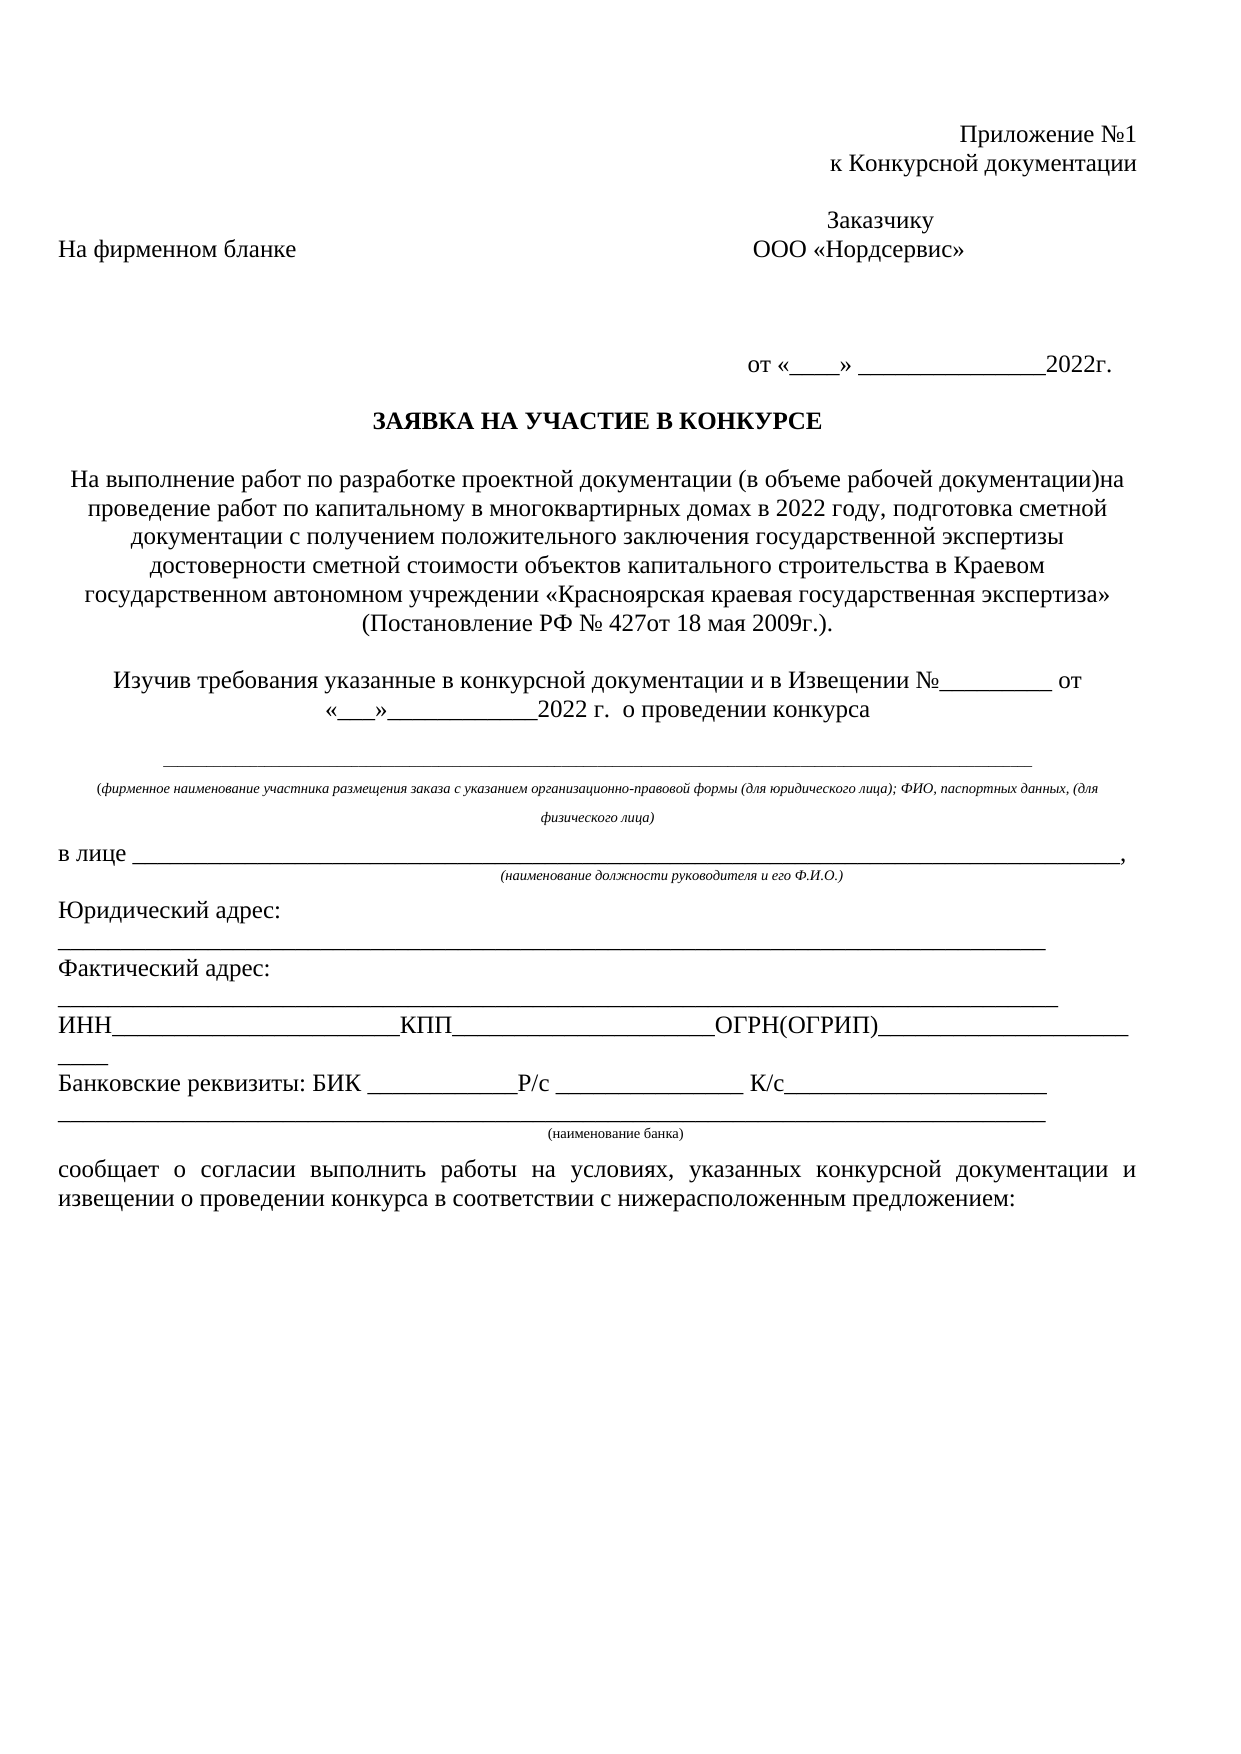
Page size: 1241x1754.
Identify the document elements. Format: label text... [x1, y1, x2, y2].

text Юридический адрес: _______________________________________________________________________________ [58, 895, 1137, 953]
table_header Заказчику На фирменном бланке ООО «Нордсервис» [58, 205, 1137, 320]
text ЗАЯВКА НА УЧАСТИЕ В КОНКУРСЕ [58, 406, 1137, 435]
text ________________________________________________________________________________________________________________________ [58, 751, 1137, 780]
text Фактический адрес: ________________________________________________________________________________ [58, 953, 1137, 1010]
text На выполнение работ по разработке проектной документации (в объеме рабочей документации)на проведение работ по капитальному в многоквартирных домах в 2022 году, подготовка сметной документации с получением положительного заключения государственной экспертизы достоверности сметной стоимости объектов капитального строительства в Краевом государственном автономном учреждении «Красноярская краевая государственная экспертиза» (Постановление РФ № 427от 18 мая 2009г.). [58, 464, 1137, 636]
text к Конкурсной документации [58, 148, 1137, 176]
text (наименование банка) [58, 1125, 1137, 1154]
text (фирменное наименование участника размещения заказа с указанием организационно-правовой формы (для юридического лица); ФИО, паспортных данных, (для физического лица) [58, 780, 1137, 838]
text Банковские реквизиты: БИК ____________Р/с _______________ К/с_____________________ [58, 1068, 1137, 1096]
text Приложение №1 [58, 119, 1137, 148]
text _______________________________________________________________________________ [58, 1096, 1137, 1125]
text Изучив требования указанные в конкурсной документации и в Извещении №_________ от «___»____________2022 г. о проведении конкурса [58, 665, 1137, 723]
text от «____» _______________2022г. [58, 349, 1137, 378]
text ИНН_______________________КПП_____________________ОГРН(ОГРИП)________________________ [58, 1010, 1137, 1068]
text сообщает о согласии выполнить работы на условиях, указанных конкурсной документации и извещении о проведении конкурса в соответствии с нижерасположенным предложением: [58, 1154, 1137, 1211]
text в лице _______________________________________________________________________________, (наименование должности руководителя и его Ф.И.О.) [58, 838, 1137, 895]
